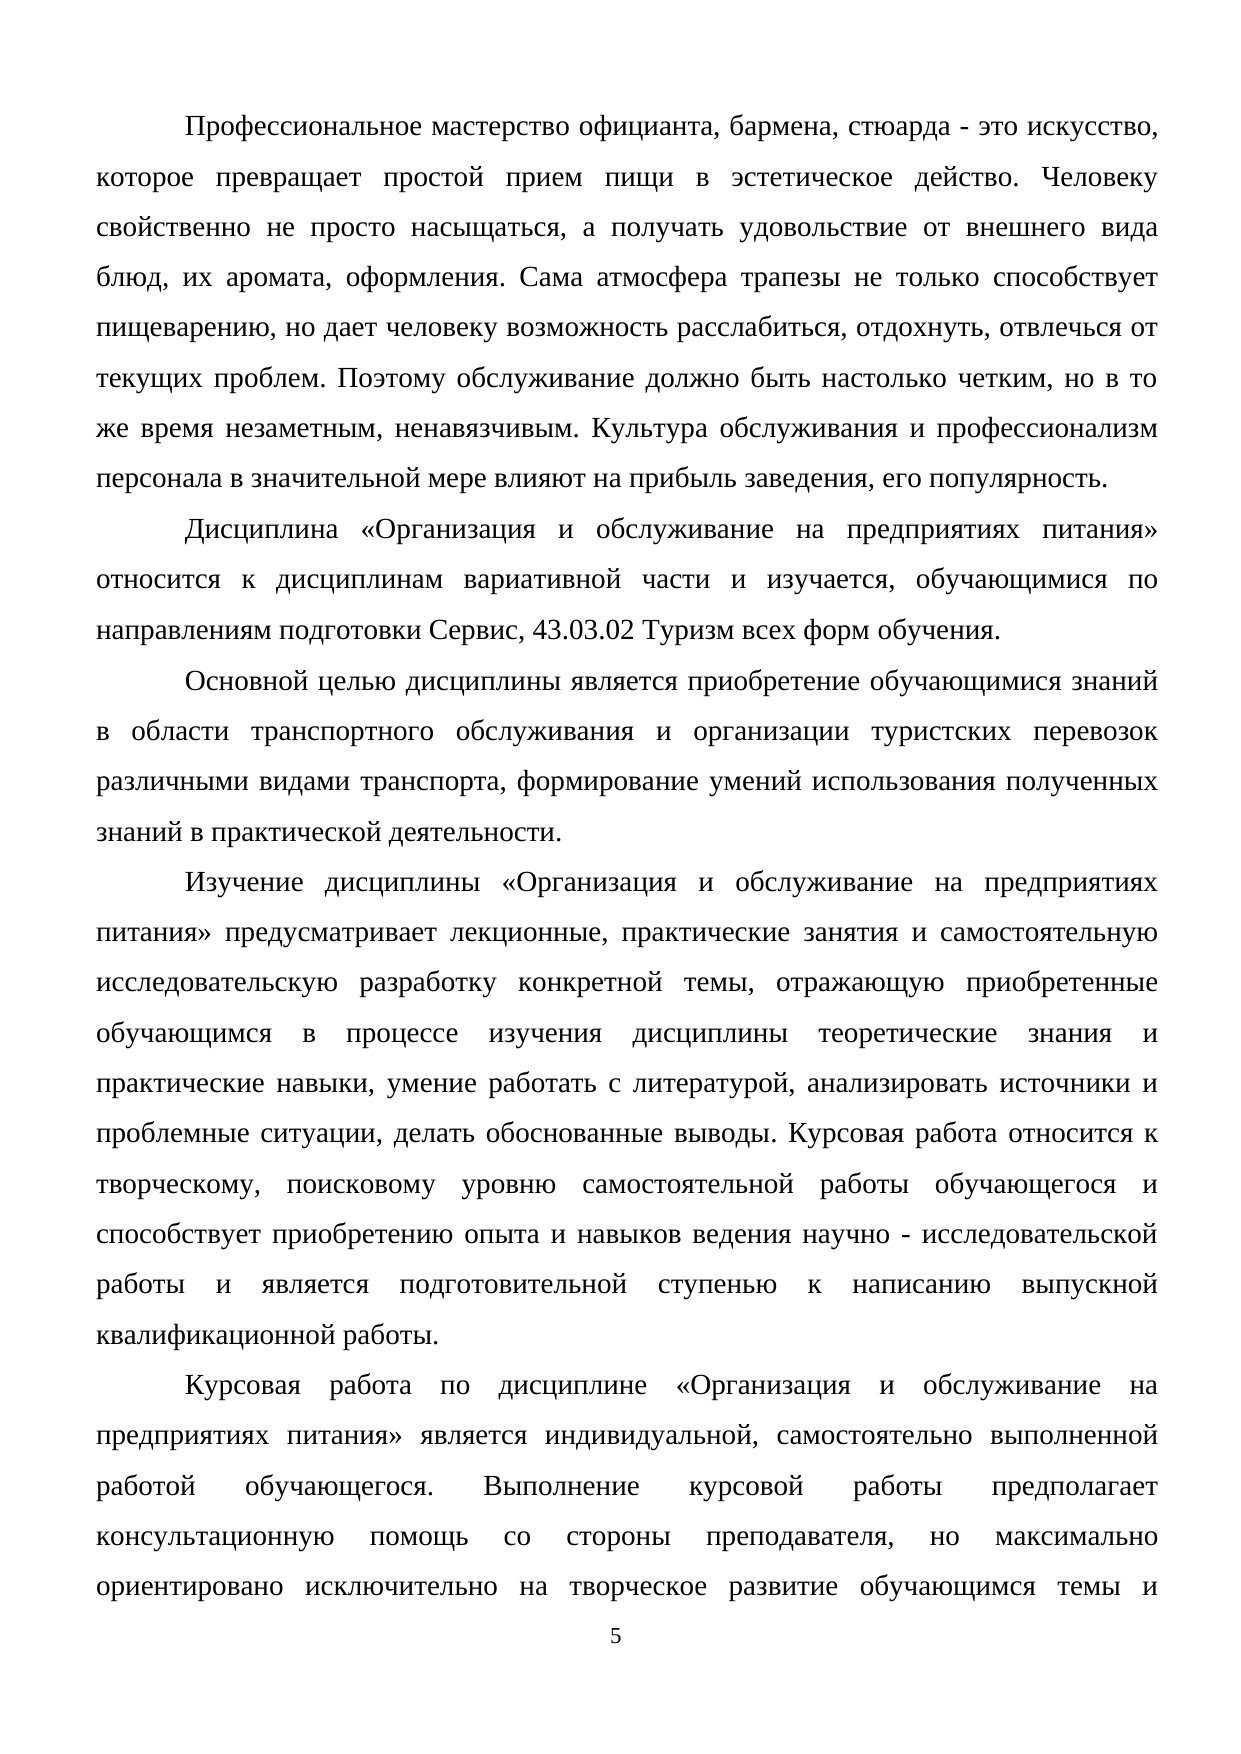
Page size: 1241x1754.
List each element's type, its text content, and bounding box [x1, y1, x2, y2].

text Изучение дисциплины «Организация и обслуживание на предприятиях питания» предусматривает лекционные, практические занятия и самостоятельную исследовательскую разработку конкретной темы, отражающую приобретенные обучающимся в процессе изучения дисциплины теоретические знания и практические навыки, умение работать с литературой, анализировать источники и проблемные ситуации, делать обоснованные выводы. Курсовая работа относится к творческому, поисковому уровню самостоятельной работы обучающегося и способствует приобретению опыта и навыков ведения научно - исследовательской работы и является подготовительной ступенью к написанию выпускной квалификационной работы. [96, 864, 1159, 1350]
text Профессиональное мастерство официанта, бармена, стюарда - это искусство, которое превращает простой прием пищи в эстетическое действо. Человеку свойственно не просто насыщаться, а получать удовольствие от внешнего вида блюд, их аромата, оформления. Сама атмосфера трапезы не только способствует пищеварению, но дает человеку возможность расслабиться, отдохнуть, отвлечься от текущих проблем. Поэтому обслуживание должно быть настолько четким, но в то же время незаметным, ненавязчивым. Культура обслуживания и профессионализм персонала в значительной мере влияют на прибыль заведения, его популярность. [96, 108, 1159, 494]
text Дисциплина «Организация и обслуживание на предприятиях питания» относится к дисциплинам вариативной части и изучается, обучающимися по направлениям подготовки Сервис, 43.03.02 Туризм всех форм обучения. [96, 511, 1159, 646]
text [96, 1367, 1159, 1602]
text Основной целью дисциплины является приобретение обучающимися знаний в области транспортного обслуживания и организации туристских перевозок различными видами транспорта, формирование умений использования полученных знаний в практической деятельности. [96, 663, 1159, 847]
